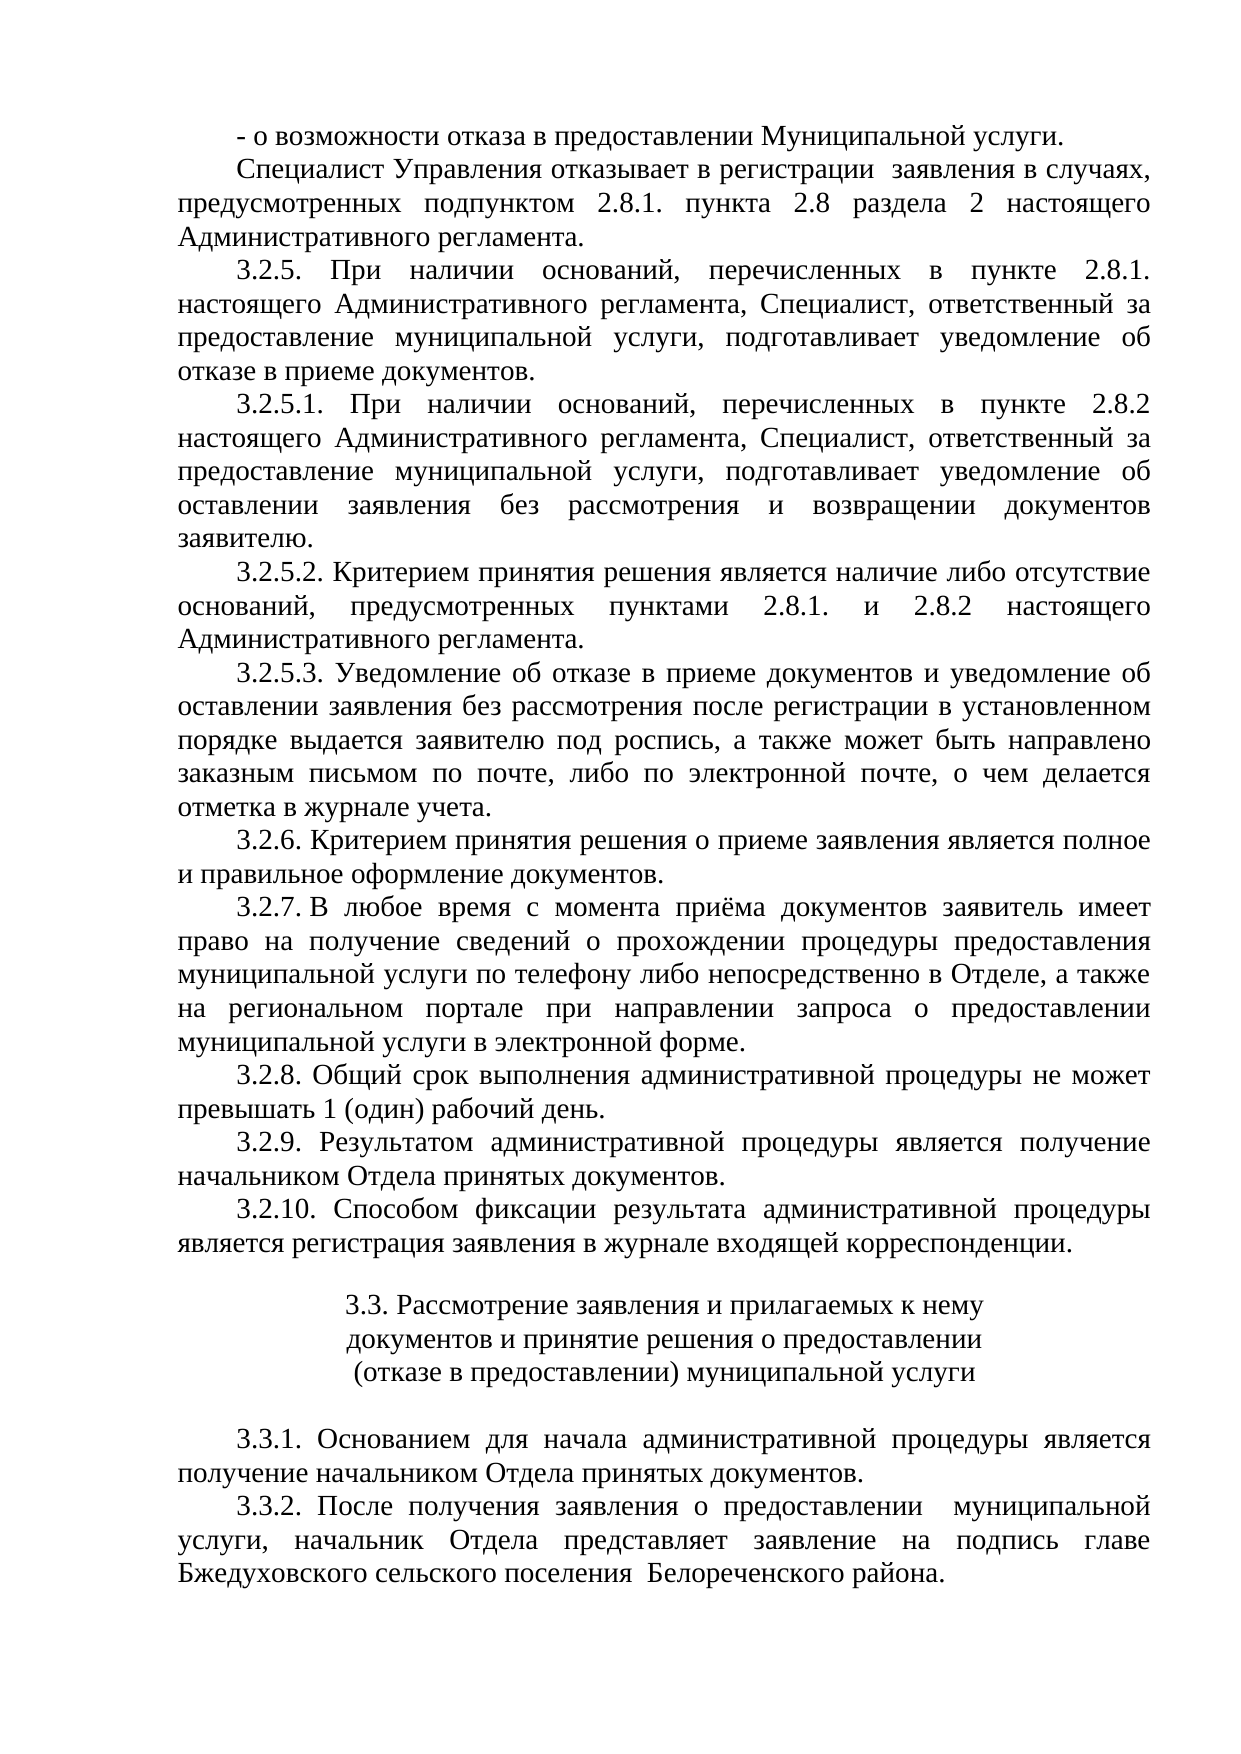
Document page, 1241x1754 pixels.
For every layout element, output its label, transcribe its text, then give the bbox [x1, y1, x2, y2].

text 3.2.8. Общий срок выполнения административной процедуры не может превышать 1 (один) рабочий день. [177, 1057, 1152, 1124]
text 3.2.5.1. При наличии оснований, перечисленных в пункте 2.8.2 настоящего Административного регламента, Специалист, ответственный за предоставление муниципальной услуги, подготавливает уведомление об оставлении заявления без рассмотрения и возвращении документов заявителю. [177, 386, 1152, 554]
text 3.3. Рассмотрение заявления и прилагаемых к нему [177, 1287, 1152, 1321]
text - о возможности отказа в предоставлении Муниципальной услуги. [177, 118, 1152, 152]
text 3.2.7. В любое время с момента приёма документов заявитель имеет право на получение сведений о прохождении процедуры предоставления муниципальной услуги по телефону либо непосредственно в Отделе, а также на региональном портале при направлении запроса о предоставлении муниципальной услуги в электронной форме. [177, 889, 1152, 1057]
text (отказе в предоставлении) муниципальной услуги [177, 1354, 1152, 1388]
text 3.2.5.3. Уведомление об отказе в приеме документов и уведомление об оставлении заявления без рассмотрения после регистрации в установленном порядке выдается заявителю под роспись, а также может быть направлено заказным письмом по почте, либо по электронной почте, о чем делается отметка в журнале учета. [177, 655, 1152, 822]
text 3.2.10. Способом фиксации результата административной процедуры является регистрация заявления в журнале входящей корреспонденции. [177, 1191, 1152, 1258]
text Специалист Управления отказывает в регистрации заявления в случаях, предусмотренных подпунктом 2.8.1. пункта 2.8 раздела 2 настоящего Административного регламента. [177, 152, 1152, 252]
text 3.2.9. Результатом административной процедуры является получение начальником Отдела принятых документов. [177, 1124, 1152, 1191]
text 3.3.2. После получения заявления о предоставлении муниципальной услуги, начальник Отдела представляет заявление на подпись главе Бжедуховского сельского поселения Белореченского района. [177, 1488, 1152, 1589]
text 3.2.6. Критерием принятия решения о приеме заявления является полное и правильное оформление документов. [177, 822, 1152, 889]
text 3.3.1. Основанием для начала административной процедуры является получение начальником Отдела принятых документов. [177, 1421, 1152, 1488]
text 3.2.5. При наличии оснований, перечисленных в пункте 2.8.1. настоящего Административного регламента, Специалист, ответственный за предоставление муниципальной услуги, подготавливает уведомление об отказе в приеме документов. [177, 252, 1152, 386]
text 3.2.5.2. Критерием принятия решения является наличие либо отсутствие оснований, предусмотренных пунктами 2.8.1. и 2.8.2 настоящего Административного регламента. [177, 554, 1152, 655]
text документов и принятие решения о предоставлении [177, 1321, 1152, 1354]
